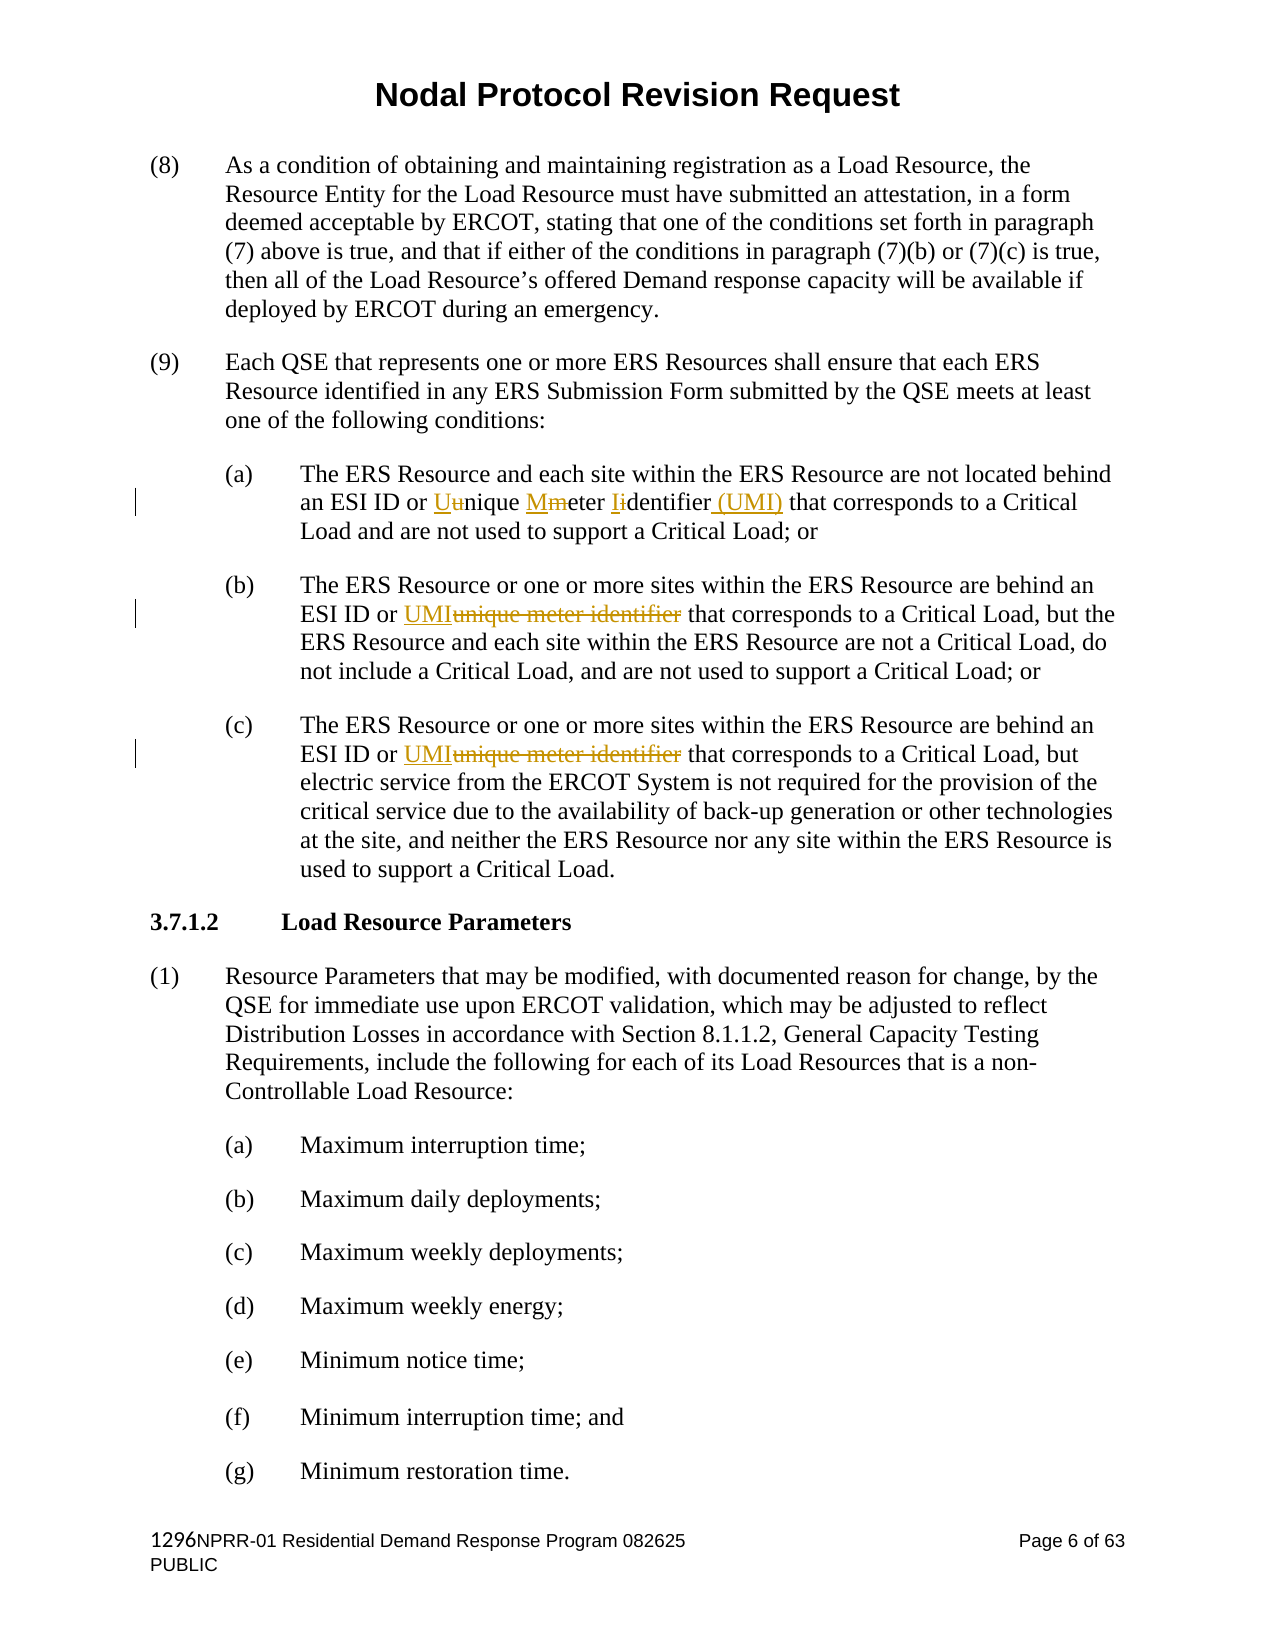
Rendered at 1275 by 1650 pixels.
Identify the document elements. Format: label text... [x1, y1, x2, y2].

text (b) The ERS Resource or one or more sites within the ERS Resource are behind an ESI ID or that corresponds to a Critical Load, but the ERS Resource and each site within the ERS Resource are not a Critical Load, do not include a Critical Load, and are not used to support a Critical Load; or [225, 570, 1125, 685]
text (b) Maximum daily deployments; [225, 1184, 1125, 1212]
text (a) Maximum interruption time; [225, 1130, 1125, 1159]
text (c) The ERS Resource or one or more sites within the ERS Resource are behind an ESI ID or that corresponds to a Critical Load, but electric service from the ERCOT System is not required for the provision of the critical service due to the availability of back-up generation or other technologies at the site, and neither the ERS Resource nor any site within the ERS Resource is used to support a Critical Load. [225, 710, 1125, 882]
text (8) As a condition of obtaining and maintaining registration as a Load Resource, the Resource Entity for the Load Resource must have submitted an attestation, in a form deemed acceptable by ERCOT, stating that one of the conditions set forth in paragraph (7) above is true, and that if either of the conditions in paragraph (7)(b) or (7)(c) is true, then all of the Load Resource’s offered Demand response capacity will be available if deployed by ERCOT during an emergency. [150, 150, 1125, 322]
text (e) Minimum notice time; [225, 1345, 1125, 1374]
text (1) Resource Parameters that may be modified, with documented reason for change, by the QSE for immediate use upon ERCOT validation, which may be adjusted to reflect Distribution Losses in accordance with Section 8.1.1.2, General Capacity Testing Requirements, include the following for each of its Load Resources that is a non-Controllable Load Resource: [150, 961, 1125, 1105]
text (g) Minimum restoration time. [225, 1456, 1125, 1485]
text (a) The ERS Resource and each site within the ERS Resource are not located behind an ESI ID or nique eter dentifier that corresponds to a Critical Load and are not used to support a Critical Load; or [225, 459, 1125, 545]
text (c) Maximum weekly deployments; [225, 1237, 1125, 1266]
text (f) Minimum interruption time; and [225, 1402, 1125, 1431]
text (d) Maximum weekly energy; [225, 1291, 1125, 1320]
text 3.7.1.2 Load Resource Parameters [150, 907, 1125, 936]
text (9) Each QSE that represents one or more ERS Resources shall ensure that each ERS Resource identified in any ERS Submission Form submitted by the QSE meets at least one of the following conditions: [150, 347, 1125, 434]
